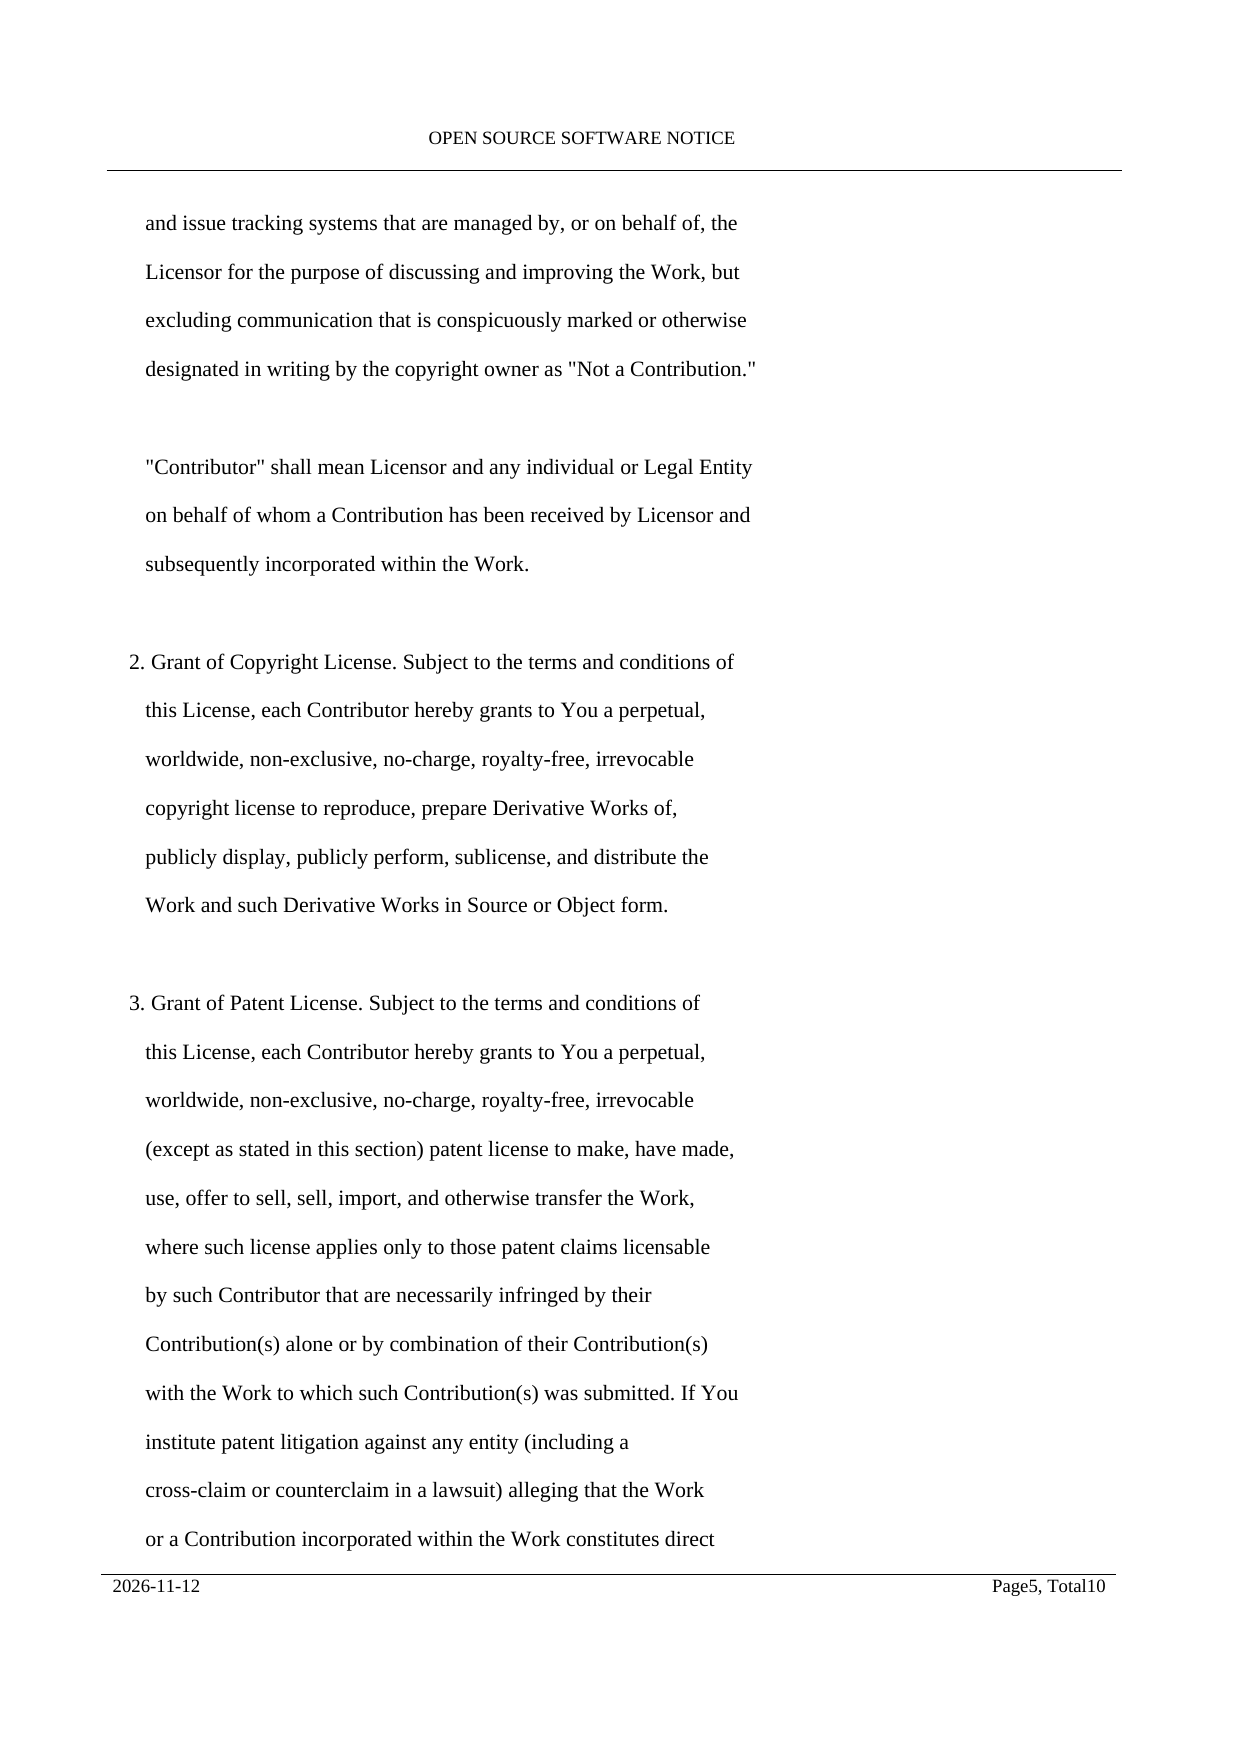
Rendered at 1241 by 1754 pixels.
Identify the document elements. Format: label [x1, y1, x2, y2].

text [112, 206, 1128, 1555]
